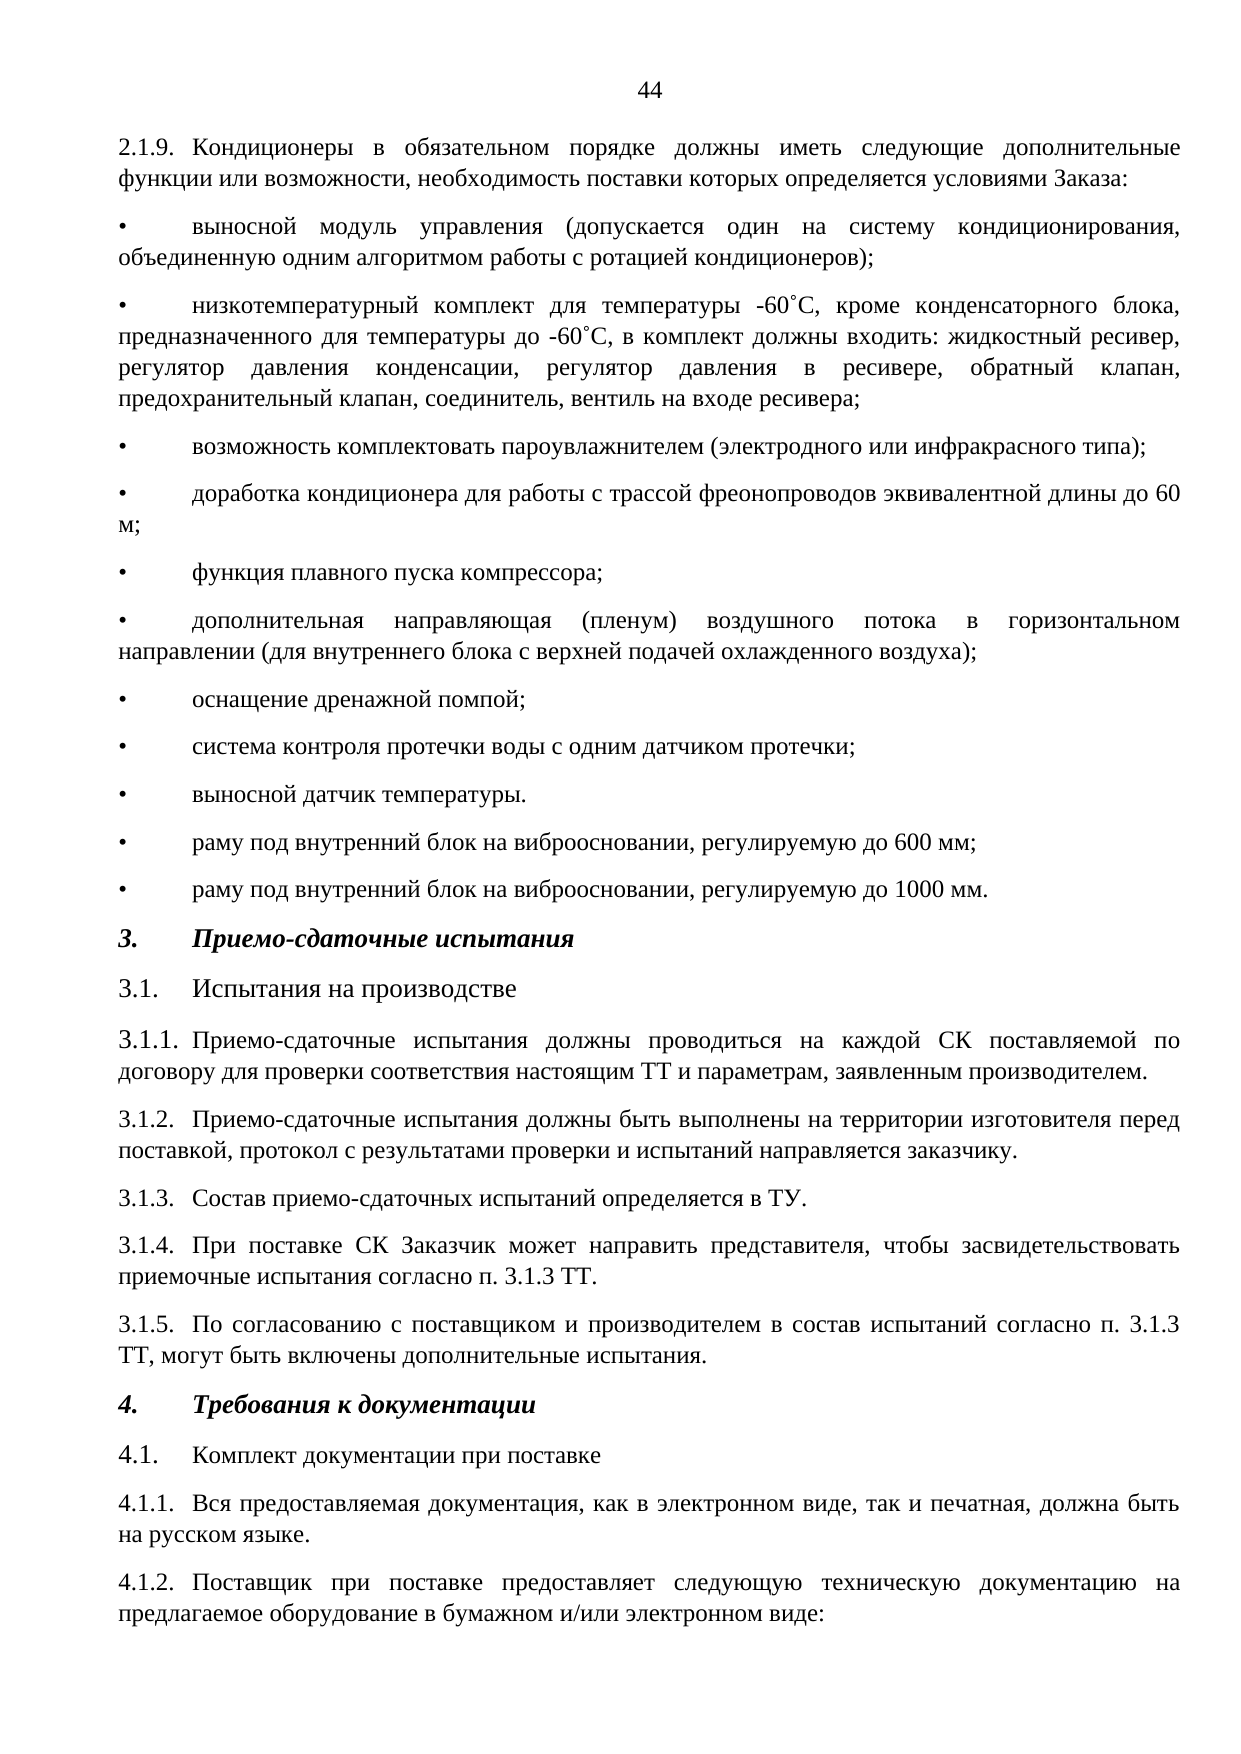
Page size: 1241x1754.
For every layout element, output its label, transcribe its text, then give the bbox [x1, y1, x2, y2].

text 4.1. Комплект документации при поставке [118, 1438, 1181, 1469]
text • выносной модуль управления (допускается один на систему кондиционирования, объединенную одним алгоритмом работы с ротацией кондиционеров); [118, 211, 1181, 271]
text • раму под внутренний блок на виброосновании, регулируемую до 600 мм; [118, 827, 1181, 856]
text • низкотемпературный комплект для температуры -60˚C, кроме конденсаторного блока, предназначенного для температуры до -60˚C, в комплект должны входить: жидкостный ресивер, регулятор давления конденсации, регулятор давления в ресивере, обратный клапан, предохранительный клапан, соединитель, вентиль на входе ресивера; [118, 290, 1181, 412]
text • раму под внутренний блок на виброосновании, регулируемую до 1000 мм. [118, 874, 1181, 903]
text • функция плавного пуска компрессора; [118, 557, 1181, 586]
text 3.1.3. Состав приемо-сдаточных испытаний определяется в ТУ. [118, 1183, 1181, 1211]
text 3.1.5. По согласованию с поставщиком и производителем в состав испытаний согласно п. 3.1.3 ТТ, могут быть включены дополнительные испытания. [118, 1309, 1181, 1369]
text 2.1.9. Кондиционеры в обязательном порядке должны иметь следующие дополнительные функции или возможности, необходимость поставки которых определяется условиями Заказа: [118, 132, 1181, 192]
text 4.1.2. Поставщик при поставке предоставляет следующую техническую документацию на предлагаемое оборудование в бумажном и/или электронном виде: [118, 1567, 1181, 1627]
text 3.1.4. При поставке СК Заказчик может направить представителя, чтобы засвидетельствовать приемочные испытания согласно п. 3.1.3 ТТ. [118, 1230, 1181, 1290]
text 3.1. Испытания на производстве [118, 972, 1181, 1004]
text • система контроля протечки воды с одним датчиком протечки; [118, 731, 1181, 760]
text • оснащение дренажной помпой; [118, 684, 1181, 712]
text 4.1.1. Вся предоставляемая документация, как в электронном виде, так и печатная, должна быть на русском языке. [118, 1488, 1181, 1548]
text • выносной датчик температуры. [118, 779, 1181, 808]
text • возможность комплектовать пароувлажнителем (электродного или инфракрасного типа); [118, 431, 1181, 459]
text 3.1.1. Приемо-сдаточные испытания должны проводиться на каждой СК поставляемой по договору для проверки соответствия настоящим ТТ и параметрам, заявленным производителем. [118, 1023, 1181, 1085]
text 4. Требования к документации [118, 1388, 1181, 1419]
text • доработка кондиционера для работы с трассой фреонопроводов эквивалентной длины до 60 м; [118, 478, 1181, 538]
text 3.1.2. Приемо-сдаточные испытания должны быть выполнены на территории изготовителя перед поставкой, протокол с результатами проверки и испытаний направляется заказчику. [118, 1104, 1181, 1164]
text 3. Приемо-сдаточные испытания [118, 922, 1181, 953]
text • дополнительная направляющая (пленум) воздушного потока в горизонтальном направлении (для внутреннего блока с верхней подачей охлажденного воздуха); [118, 605, 1181, 665]
